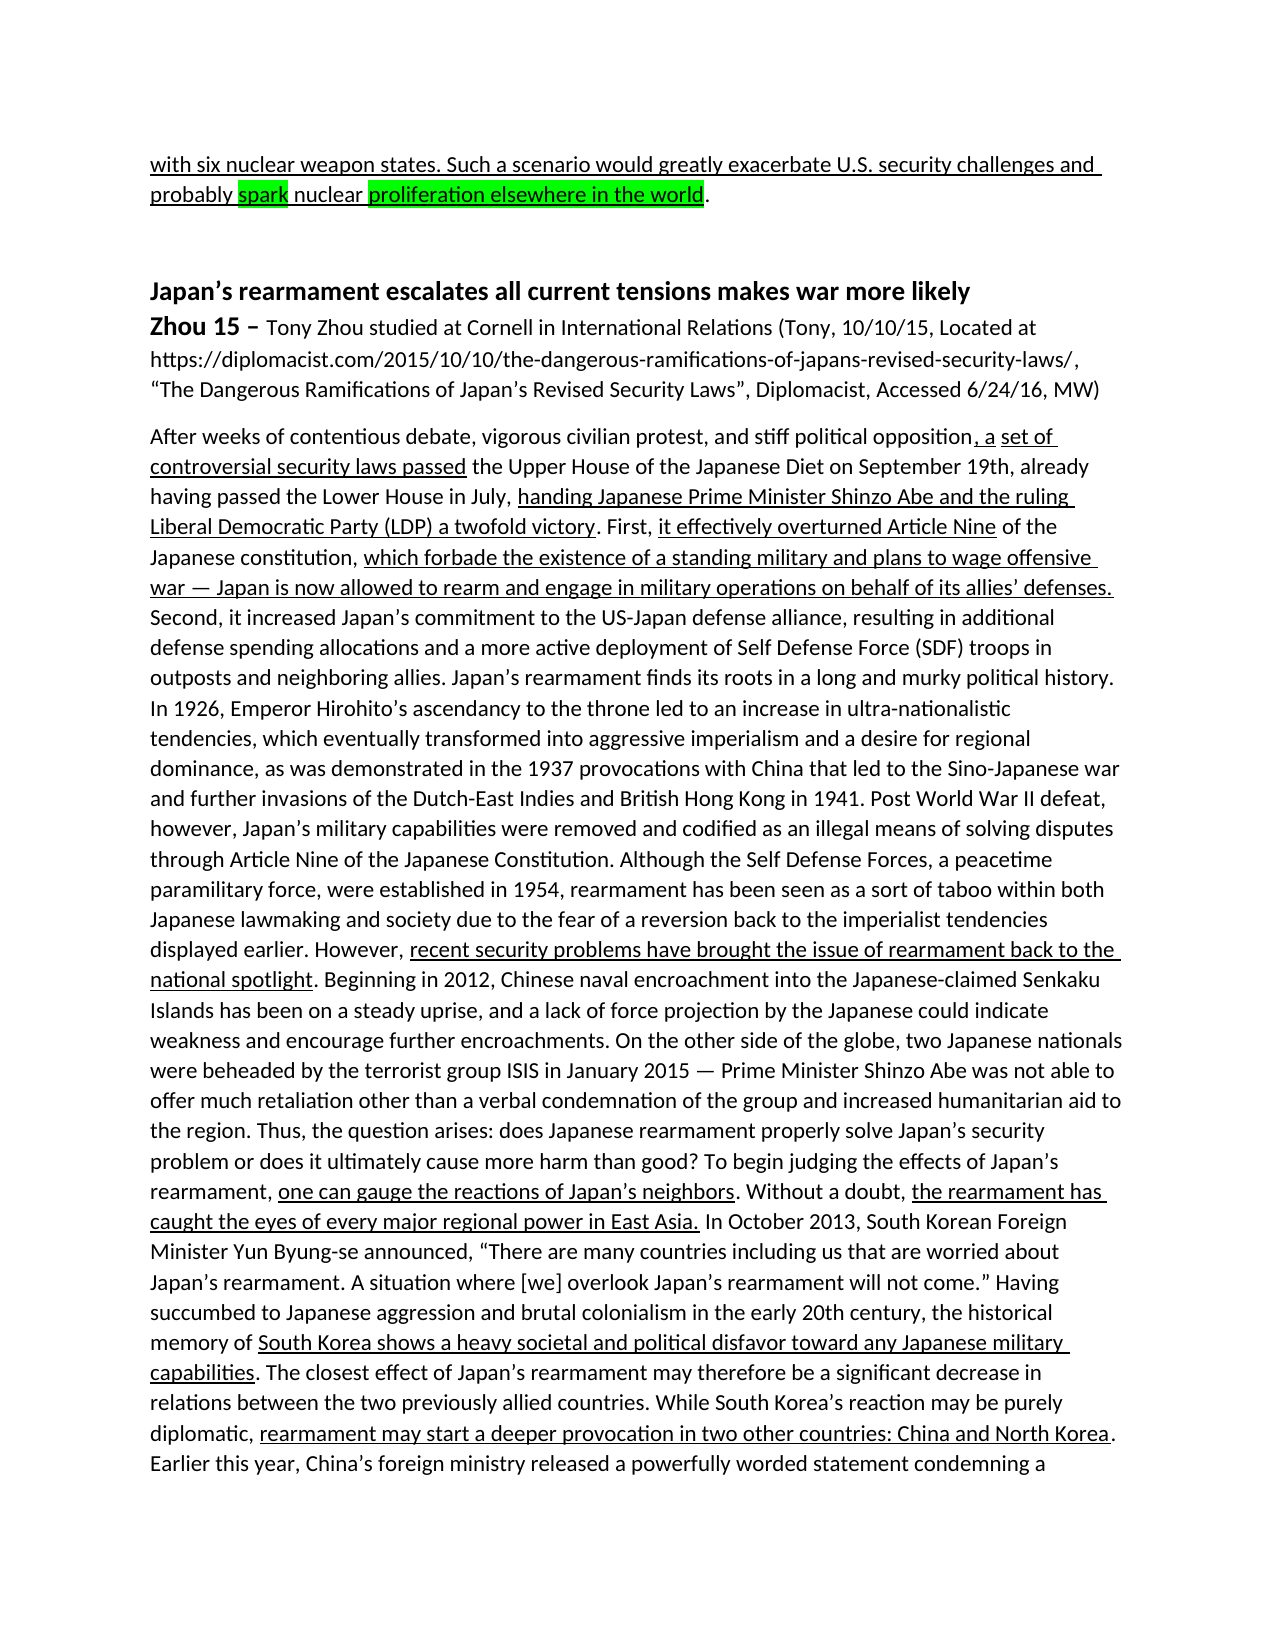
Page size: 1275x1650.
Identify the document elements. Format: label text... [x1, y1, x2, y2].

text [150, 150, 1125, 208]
text Zhou 15 – Tony Zhou studied at Cornell in International Relations (Tony, 10/10/15, Located at https://diplomacist.com/2015/10/10/the-dangerous-ramifications-of-japans-revised-security-laws/, “The Dangerous Ramifications of Japan’s Revised Security Laws”, Diplomacist, Accessed 6/24/16, MW) [150, 309, 1125, 403]
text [150, 422, 1125, 1477]
subtitle Japan’s rearmament escalates all current tensions makes war more likely [150, 274, 1125, 307]
